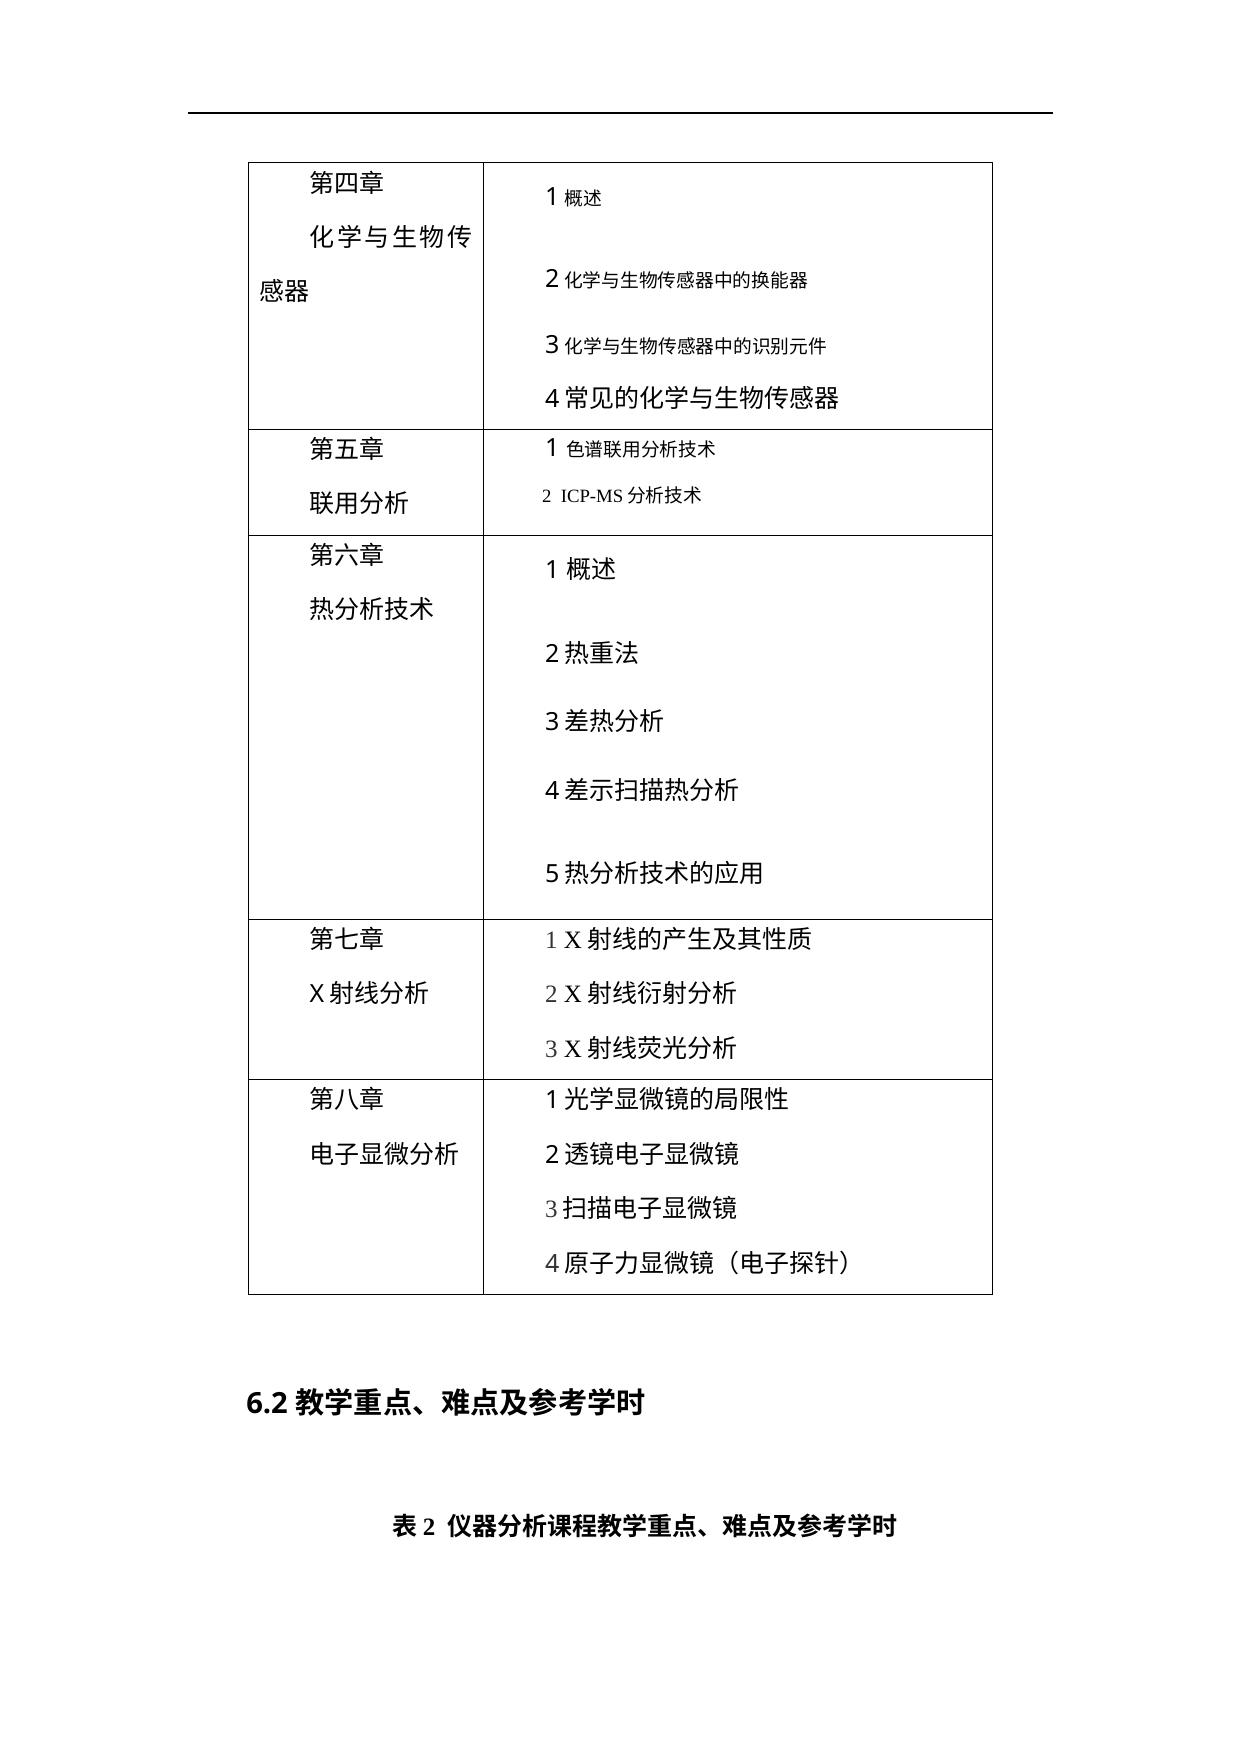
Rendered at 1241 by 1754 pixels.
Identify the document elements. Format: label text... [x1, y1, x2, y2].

table_cell 1光学显微镜的局限性 2透镜电子显微镜 3扫描电子显微镜 4原子力显微镜（电子探针） [484, 1080, 992, 1293]
table_cell 第六章 热分析技术 [249, 536, 483, 918]
table_cell 1 概述 2热重法 3差热分析 4差示扫描热分析 5热分析技术的应用 [484, 536, 992, 918]
table_cell 第七章 X射线分析 [249, 920, 483, 1079]
text 表2 仪器分析课程教学重点、难点及参考学时 [187, 1492, 1053, 1557]
table_cell 1概述 2 化学与生物传感器中的换能器 3化学与生物传感器中的识别元件 4常见的化学与生物传感器 [484, 163, 992, 428]
table_cell 第五章 联用分析 [249, 430, 483, 534]
subtitle 6.2 教学重点、难点及参考学时 [187, 1368, 1053, 1433]
table_cell 1 X射线的产生及其性质 2 X射线衍射分析 3 X射线荧光分析 [484, 920, 992, 1079]
table_cell 第八章 电子显微分析 [249, 1080, 483, 1293]
table_cell 第四章 化学与生物传感器 [249, 163, 483, 428]
table_cell 1 色谱联用分析技术 2 ICP-MS分析技术 [484, 430, 992, 534]
